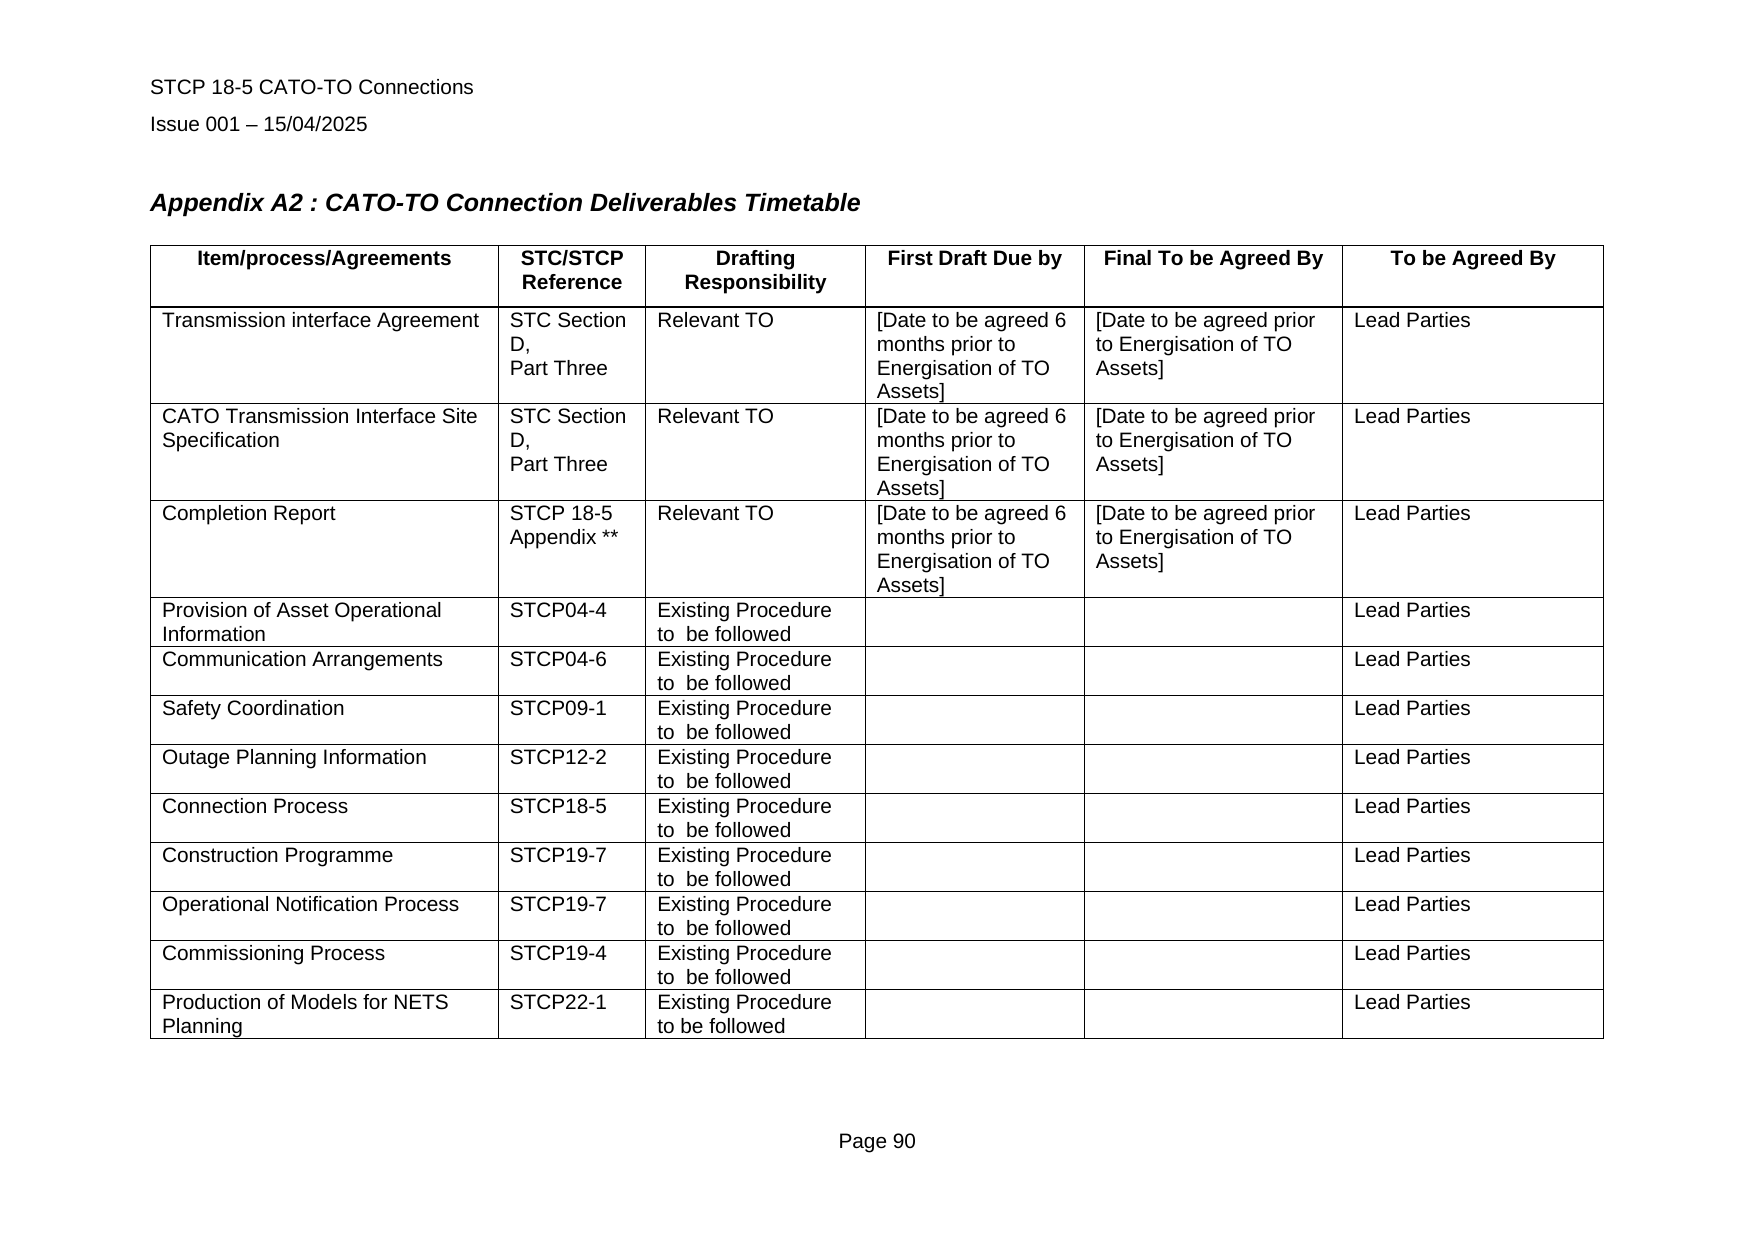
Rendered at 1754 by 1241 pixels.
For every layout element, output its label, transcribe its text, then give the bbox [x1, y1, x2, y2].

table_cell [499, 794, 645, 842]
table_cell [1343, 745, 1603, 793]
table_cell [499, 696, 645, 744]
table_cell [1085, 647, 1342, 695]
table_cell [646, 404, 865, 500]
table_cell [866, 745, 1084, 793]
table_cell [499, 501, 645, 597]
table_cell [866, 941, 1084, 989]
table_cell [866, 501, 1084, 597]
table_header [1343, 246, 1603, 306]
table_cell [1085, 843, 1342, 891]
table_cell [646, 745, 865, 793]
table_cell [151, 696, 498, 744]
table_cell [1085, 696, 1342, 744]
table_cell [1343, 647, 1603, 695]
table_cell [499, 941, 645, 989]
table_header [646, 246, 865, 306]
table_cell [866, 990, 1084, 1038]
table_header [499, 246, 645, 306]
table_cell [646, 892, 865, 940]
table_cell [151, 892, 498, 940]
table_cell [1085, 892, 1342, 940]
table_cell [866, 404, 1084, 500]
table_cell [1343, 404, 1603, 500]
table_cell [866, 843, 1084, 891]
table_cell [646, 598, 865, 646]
text Appendix A2 : CATO-TO Connection Deliverables Timetable [150, 187, 1604, 216]
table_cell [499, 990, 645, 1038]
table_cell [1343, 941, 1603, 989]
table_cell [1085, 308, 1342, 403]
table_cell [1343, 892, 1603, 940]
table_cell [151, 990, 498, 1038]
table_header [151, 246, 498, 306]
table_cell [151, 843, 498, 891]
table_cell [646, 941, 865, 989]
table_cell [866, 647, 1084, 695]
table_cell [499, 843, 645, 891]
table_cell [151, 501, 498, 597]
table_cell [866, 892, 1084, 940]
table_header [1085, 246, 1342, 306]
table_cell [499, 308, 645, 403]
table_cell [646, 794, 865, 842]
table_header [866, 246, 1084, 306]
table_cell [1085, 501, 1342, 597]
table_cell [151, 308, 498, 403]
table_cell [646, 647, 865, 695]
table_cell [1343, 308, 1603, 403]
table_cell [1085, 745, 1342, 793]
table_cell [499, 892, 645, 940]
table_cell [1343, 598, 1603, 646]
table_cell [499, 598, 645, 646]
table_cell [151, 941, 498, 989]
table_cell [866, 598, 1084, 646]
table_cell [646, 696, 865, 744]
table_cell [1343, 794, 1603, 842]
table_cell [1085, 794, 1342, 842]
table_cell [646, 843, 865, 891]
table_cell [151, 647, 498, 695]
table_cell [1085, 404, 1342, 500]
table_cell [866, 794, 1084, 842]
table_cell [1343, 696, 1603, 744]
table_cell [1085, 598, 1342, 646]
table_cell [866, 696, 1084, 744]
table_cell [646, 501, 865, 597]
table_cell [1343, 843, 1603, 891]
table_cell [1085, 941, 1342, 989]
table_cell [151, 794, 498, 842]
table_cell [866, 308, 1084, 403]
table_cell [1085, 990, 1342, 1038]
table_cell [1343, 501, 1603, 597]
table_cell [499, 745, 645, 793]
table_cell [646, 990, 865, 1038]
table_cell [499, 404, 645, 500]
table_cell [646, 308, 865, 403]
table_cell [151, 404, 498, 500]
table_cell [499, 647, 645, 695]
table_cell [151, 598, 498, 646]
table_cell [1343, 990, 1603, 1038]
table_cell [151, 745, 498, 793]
